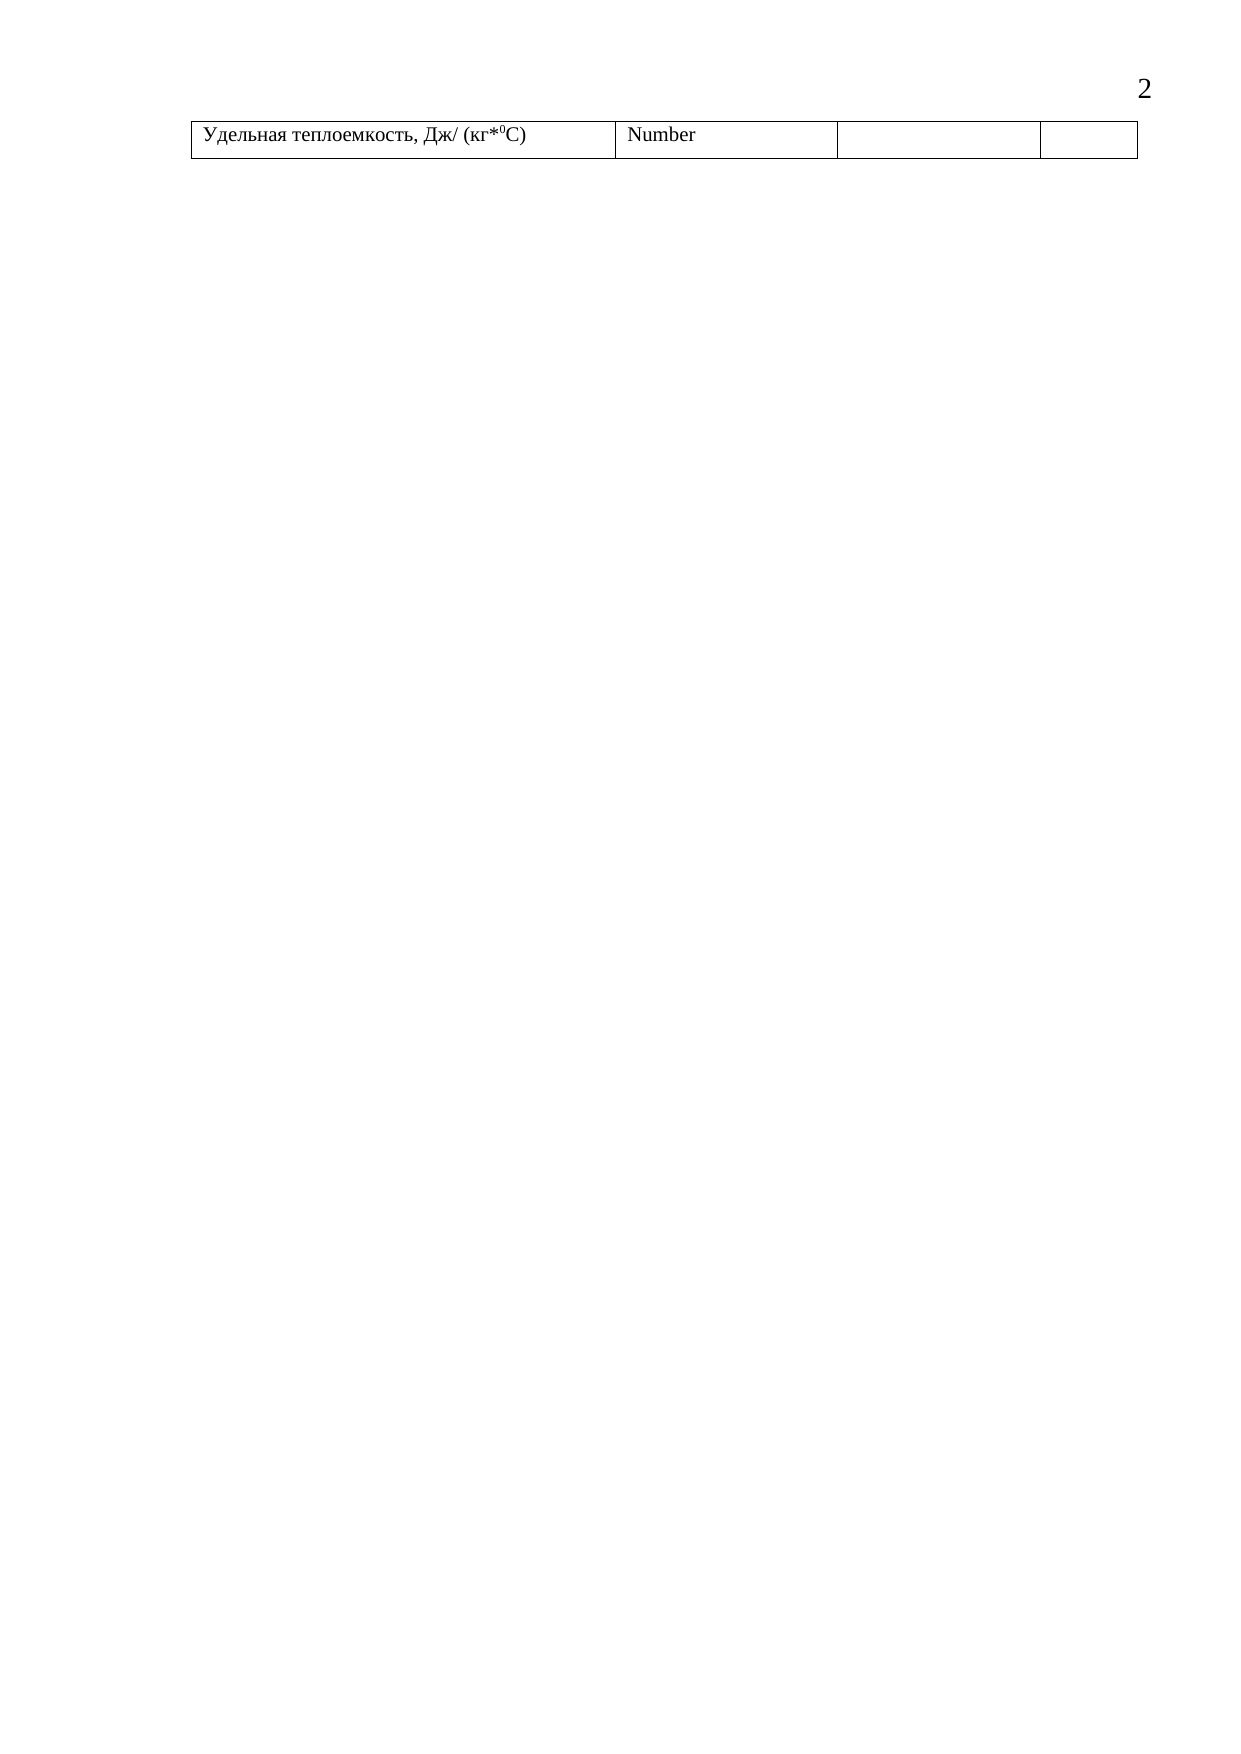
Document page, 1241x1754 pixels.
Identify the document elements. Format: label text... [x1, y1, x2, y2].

table_cell Number [616, 122, 837, 158]
table_cell [1041, 122, 1137, 158]
table_cell Удельная теплоемкость, Дж/ (кг*0С) [192, 122, 615, 158]
table_cell [838, 122, 1040, 158]
